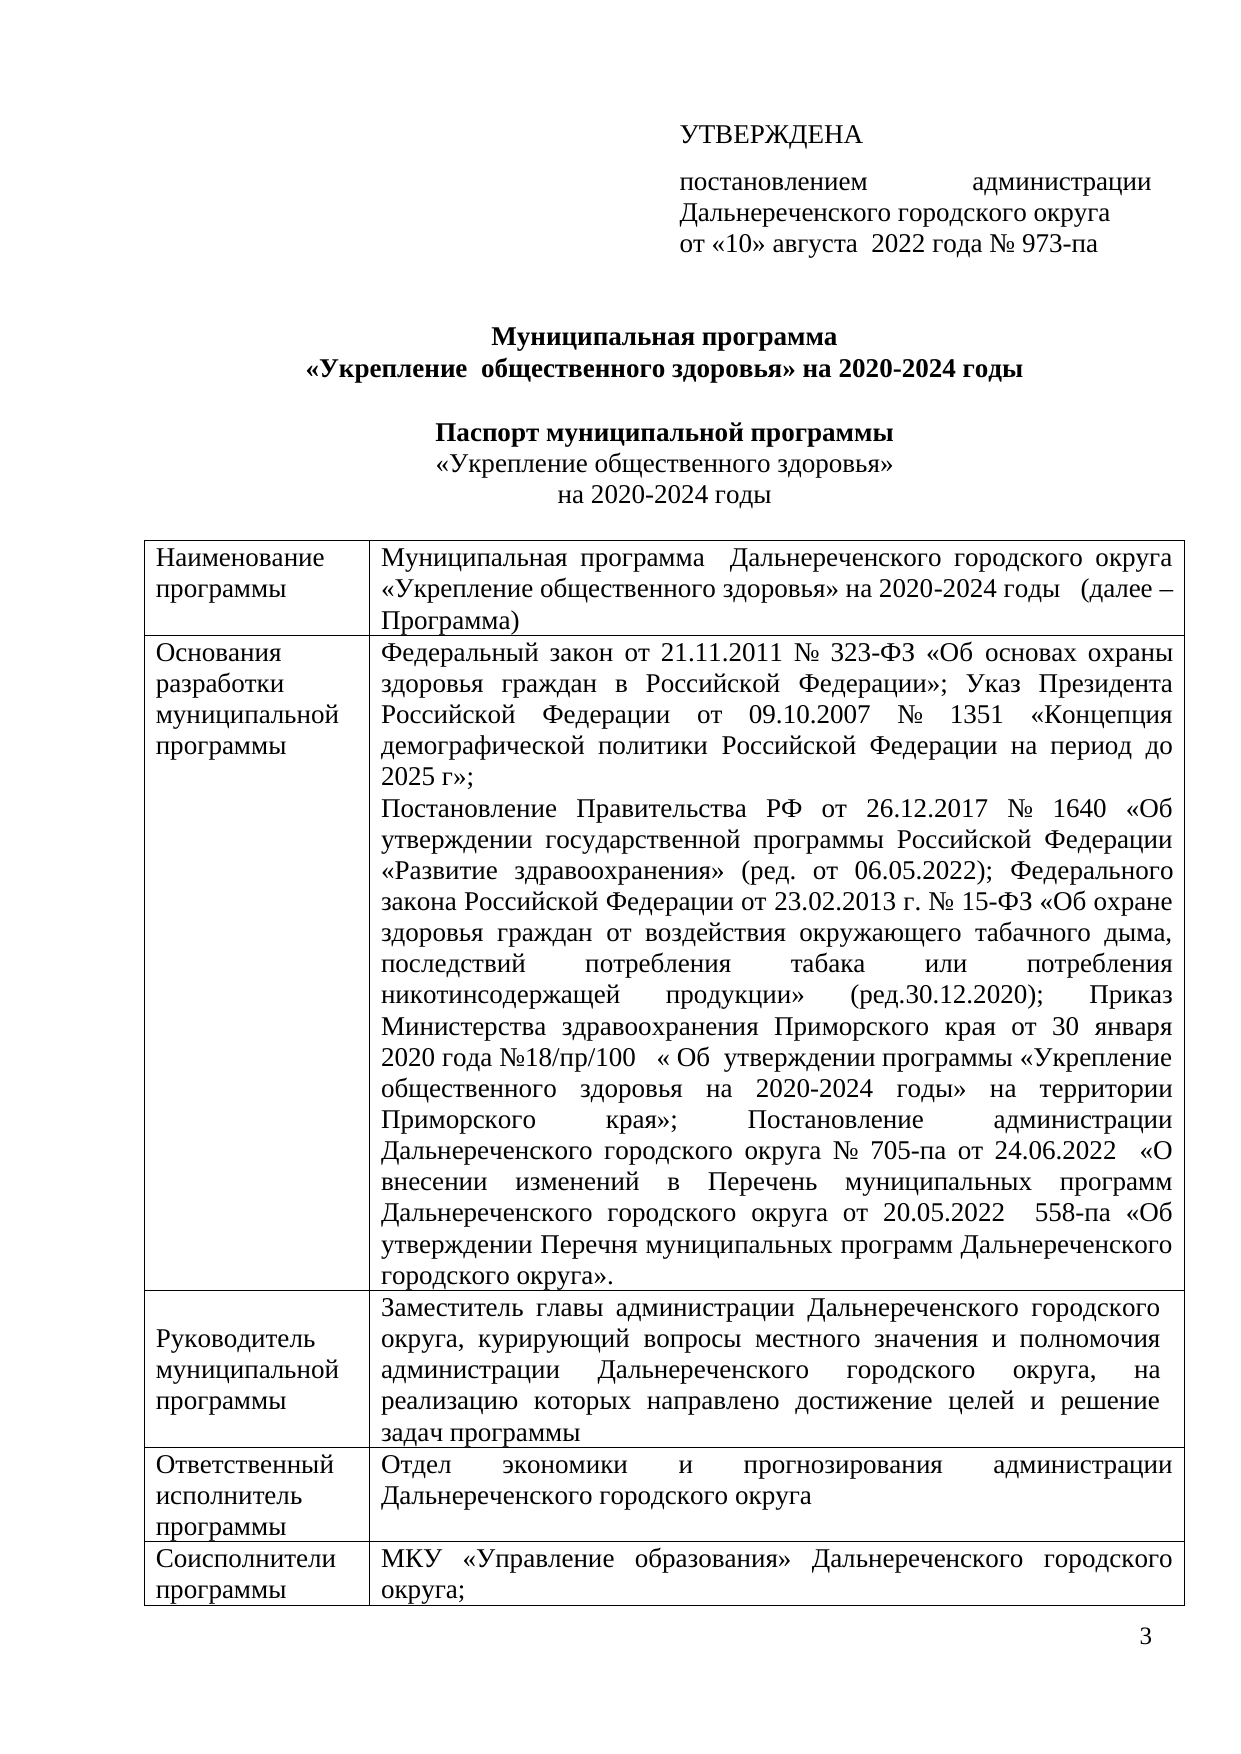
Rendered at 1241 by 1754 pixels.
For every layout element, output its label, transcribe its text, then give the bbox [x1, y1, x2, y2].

table_cell Ответственный исполнитель программы [145, 1448, 369, 1541]
title «Укрепление общественного здоровья» на 2020-2024 годы [177, 352, 1152, 383]
text УТВЕРЖДЕНА [679, 118, 1152, 149]
table_header Наименование программы [145, 541, 369, 635]
table_cell Руководитель муниципальной программы [145, 1291, 369, 1447]
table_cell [370, 1542, 1184, 1604]
table_cell Федеральный закон от 21.11.2011 № 323-ФЗ «Об основах охраны здоровья граждан в Российской Федерации»; Указ Президента Российской Федерации от 09.10.2007 № 1351 «Концепция демографической политики Российской Федерации на период до 2025 г»; Постановление Правительства РФ от 26.12.2017 № 1640 «Об утверждении государственной программы Российской Федерации «Развитие здравоохранения» (ред. от 06.05.2022); Федерального закона Российской Федерации от 23.02.2013 г. № 15-ФЗ «Об охране здоровья граждан от воздействия окружающего табачного дыма, последствий потребления табака или потребления никотинсодержащей продукции» (ред.30.12.2020); Приказ Министерства здравоохранения Приморского края от 30 января 2020 года №18/пр/100 « Об утверждении программы «Укрепление общественного здоровья на 2020-2024 годы» на территории Приморского края»; Постановление администрации Дальнереченского городского округа № 705-па от 24.06.2022 «О внесении изменений в Перечень муниципальных программ Дальнереченского городского округа от 20.05.2022 558-па «Об утверждении Перечня муниципальных программ Дальнереченского городского округа». [370, 636, 1184, 1290]
table_cell Заместитель главы администрации Дальнереченского городского округа, курирующий вопросы местного значения и полномочия администрации Дальнереченского городского округа, на реализацию которых направлено достижение целей и решение задач программы [370, 1291, 1184, 1447]
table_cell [145, 1542, 369, 1604]
table_header Муниципальная программа Дальнереченского городского округа «Укрепление общественного здоровья» на 2020-2024 годы (далее – Программа) [370, 541, 1184, 635]
text на 2020-2024 годы [177, 478, 1152, 509]
text постановлением администрации Дальнереченского городского округа [679, 165, 1152, 227]
text Паспорт муниципальной программы [177, 416, 1152, 447]
table_cell Отдел экономики и прогнозирования администрации Дальнереченского городского округа [370, 1448, 1184, 1541]
text от «10» августа 2022 года № 973-па [679, 227, 1152, 258]
title Муниципальная программа [177, 321, 1152, 352]
table_cell Основания разработки муниципальной программы [145, 636, 369, 1290]
text «Укрепление общественного здоровья» [177, 447, 1152, 478]
